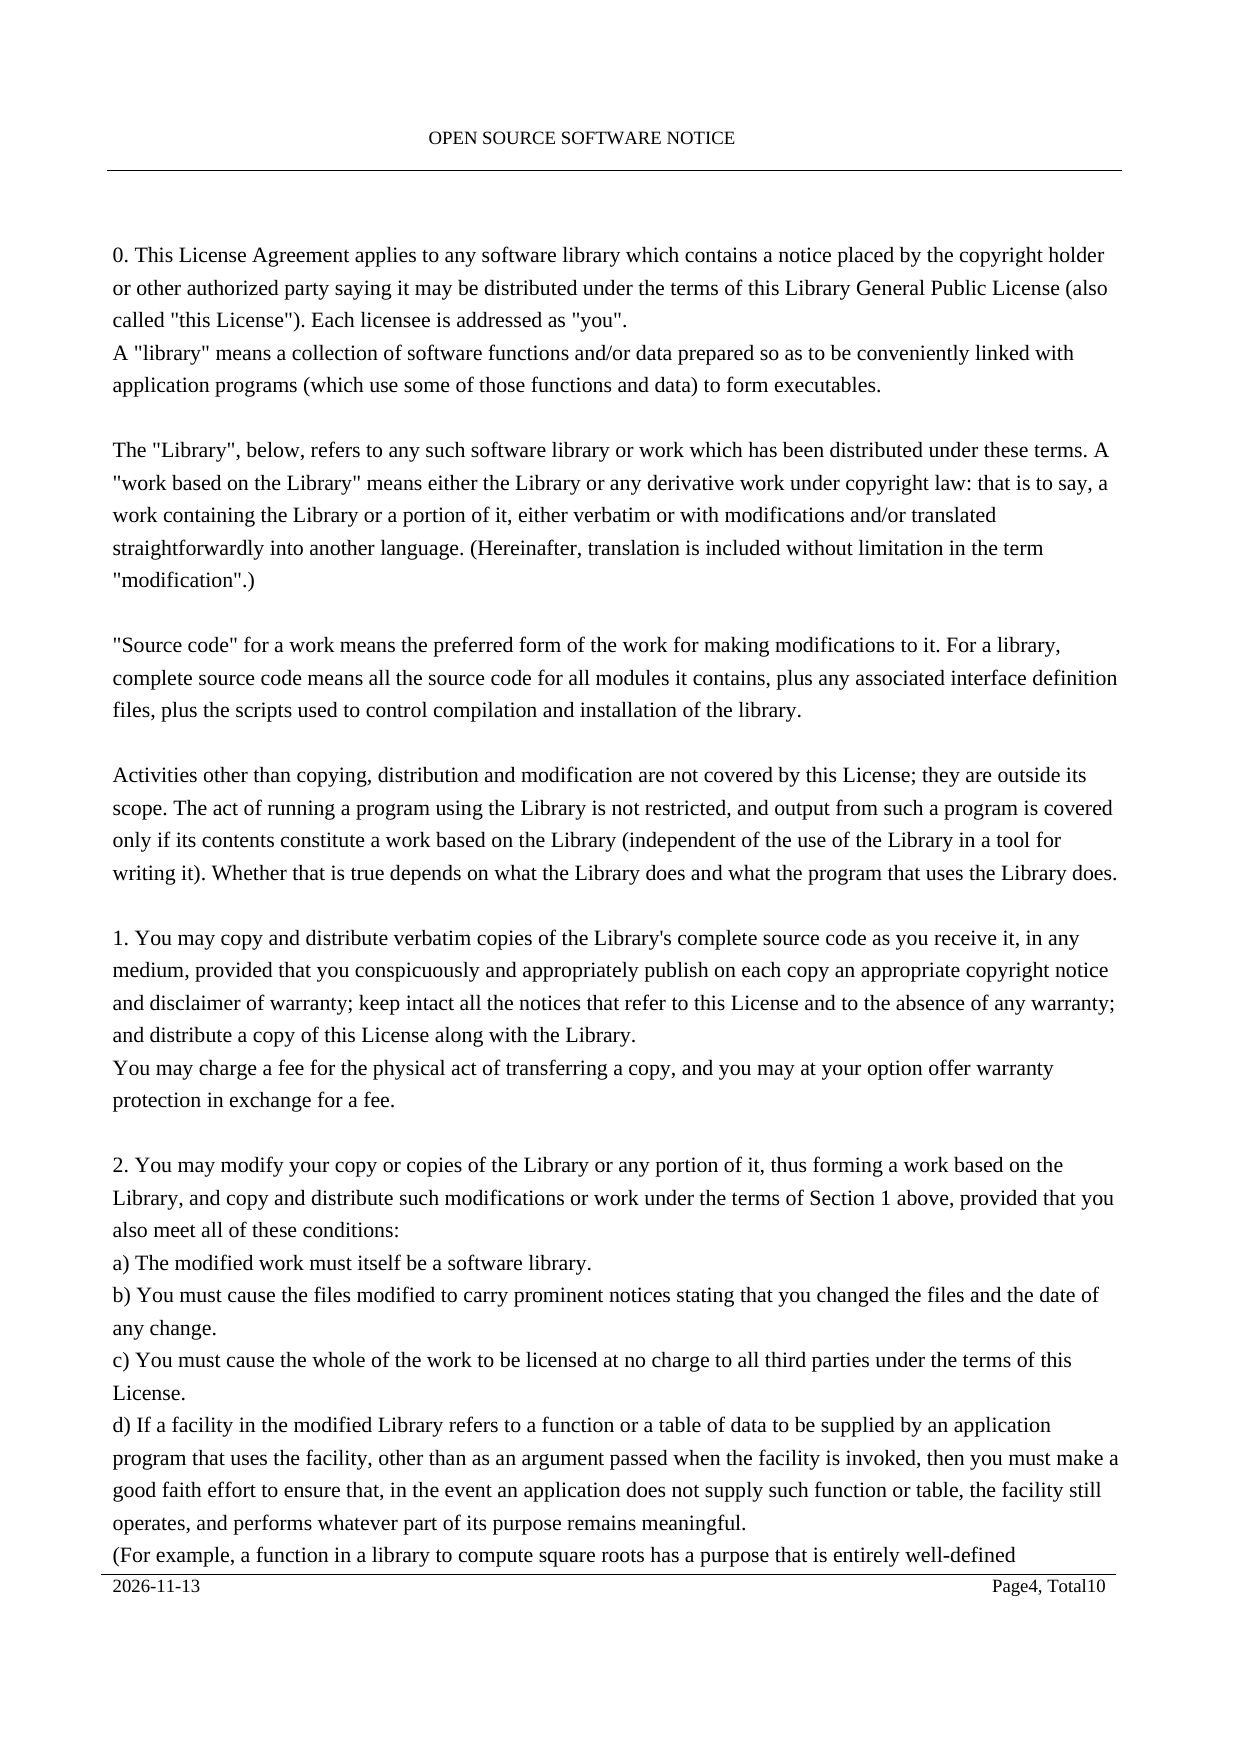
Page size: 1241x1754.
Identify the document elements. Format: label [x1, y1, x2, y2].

text [112, 206, 1128, 1571]
